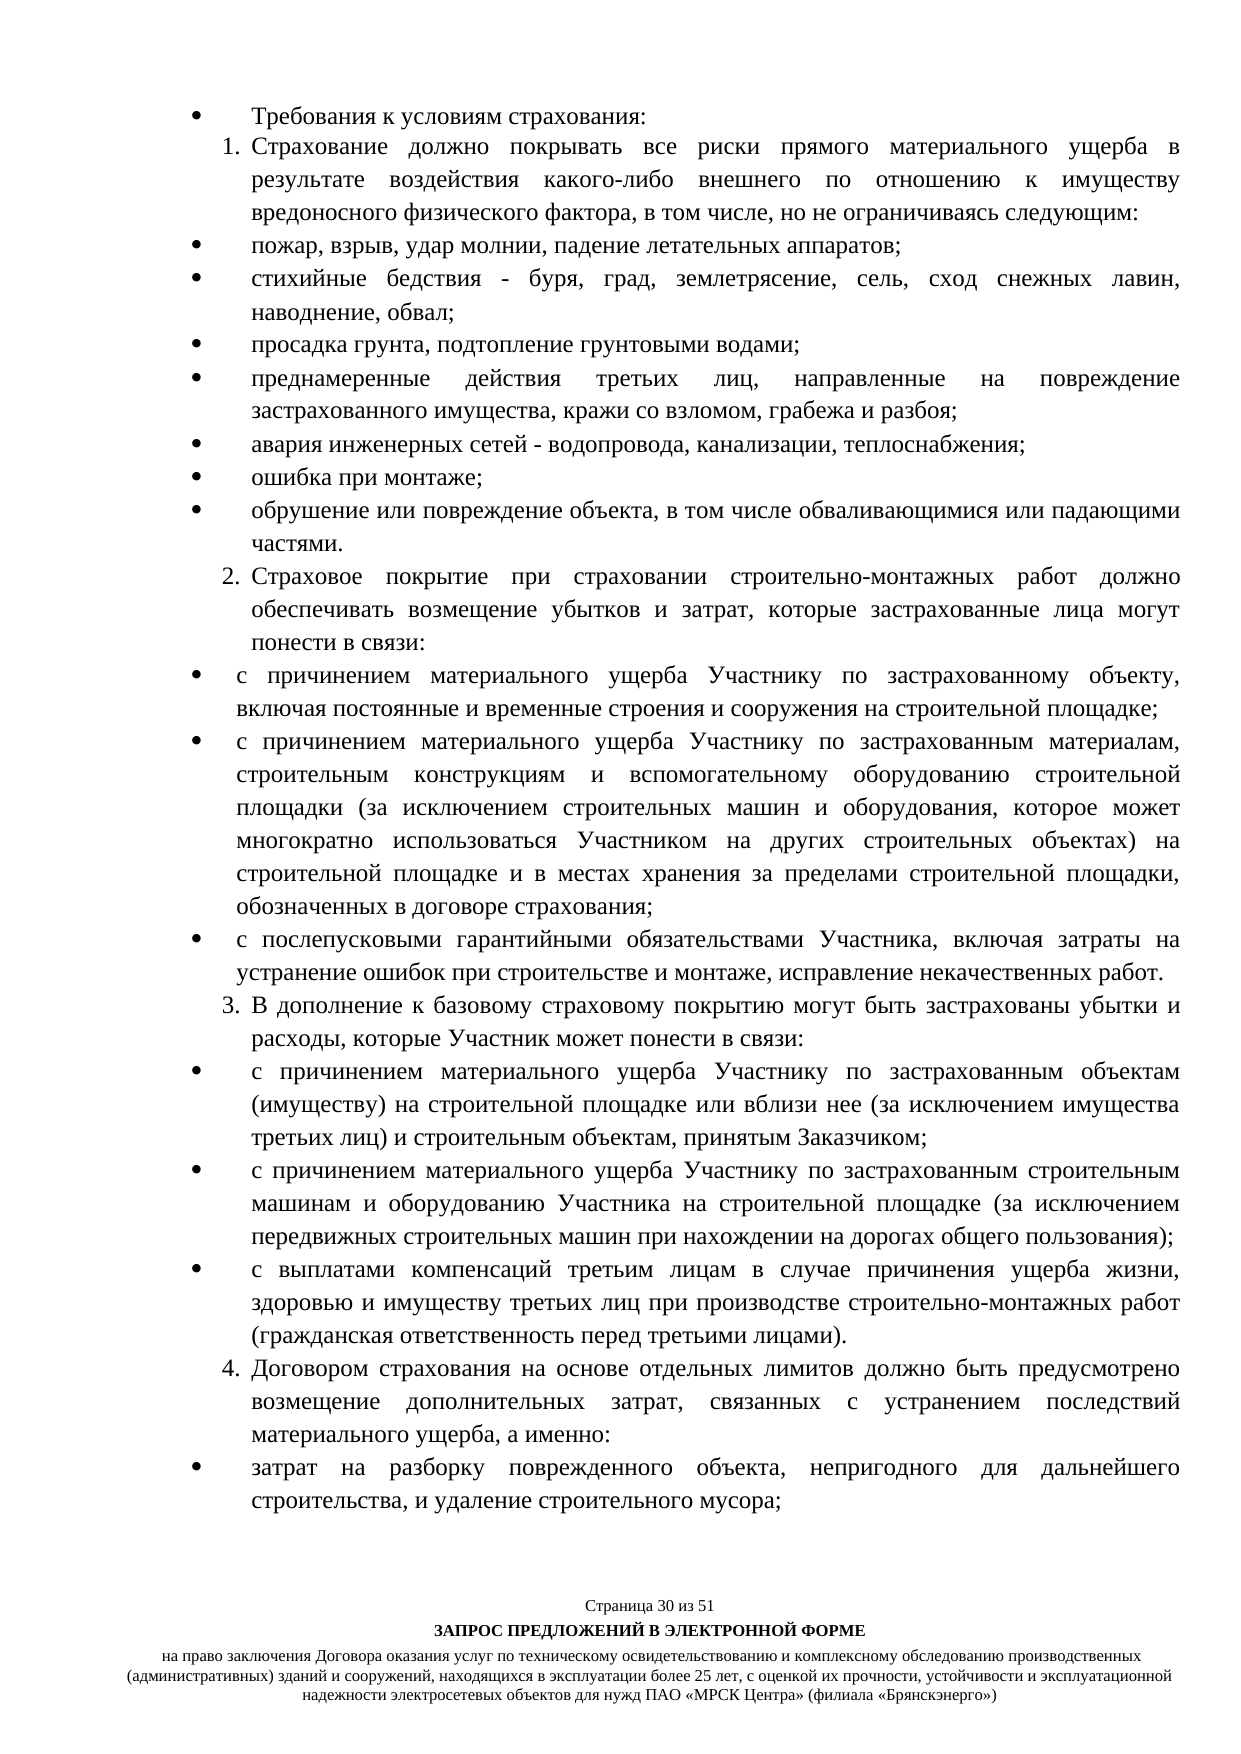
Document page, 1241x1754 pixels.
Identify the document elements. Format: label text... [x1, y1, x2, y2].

list с послепусковыми гарантийными обязательствами Участника, включая затраты на устранение ошибок при строительстве и монтаже, исправление некачественных работ. [192, 924, 1181, 986]
list с выплатами компенсаций третьим лицам в случае причинения ущерба жизни, здоровью и имуществу третьих лиц при производстве строительно-монтажных работ (гражданская ответственность перед третьими лицами). [192, 1254, 1181, 1349]
list с причинением материального ущерба Участнику по застрахованным строительным машинам и оборудованию Участника на строительной площадке (за исключением передвижных строительных машин при нахождении на дорогах общего пользования); [192, 1155, 1181, 1250]
list с причинением материального ущерба Участнику по застрахованным материалам, строительным конструкциям и вспомогательному оборудованию строительной площадки (за исключением строительных машин и оборудования, которое может многократно использоваться Участником на других строительных объектах) на строительной площадке и в местах хранения за пределами строительной площадки, обозначенных в договоре страхования; [192, 726, 1181, 920]
list просадка грунта, подтопление грунтовыми водами; [192, 329, 1181, 358]
list с причинением материального ущерба Участнику по застрахованным объектам (имуществу) на строительной площадке или вблизи нее (за исключением имущества третьих лиц) и строительным объектам, принятым Заказчиком; [192, 1056, 1181, 1151]
list Страховое покрытие при страховании строительно-монтажных работ должно обеспечивать возмещение убытков и затрат, которые застрахованные лица могут понести в связи: [222, 561, 1181, 656]
list обрушение или повреждение объекта, в том числе обваливающимися или падающими частями. [192, 495, 1181, 556]
list преднамеренные действия третьих лиц, направленные на повреждение застрахованного имущества, кражи со взломом, грабежа и разбоя; [192, 363, 1181, 424]
list стихийные бедствия - буря, град, землетрясение, сель, сход снежных лавин, наводнение, обвал; [192, 263, 1181, 325]
list В дополнение к базовому страховому покрытию могут быть застрахованы убытки и расходы, которые Участник может понести в связи: [222, 990, 1181, 1052]
list ошибка при монтаже; [192, 462, 1181, 490]
list Требования к условиям страхования: [192, 101, 1181, 130]
list пожар, взрыв, удар молнии, падение летательных аппаратов; [192, 231, 1181, 259]
list Договором страхования на основе отдельных лимитов должно быть предусмотрено возмещение дополнительных затрат, связанных с устранением последствий материального ущерба, а именно: [222, 1353, 1181, 1448]
list Страхование должно покрывать все риски прямого материального ущерба в результате воздействия какого-либо внешнего по отношению к имуществу вредоносного физического фактора, в том числе, но не ограничиваясь следующим: [222, 131, 1181, 226]
list авария инженерных сетей - водопровода, канализации, теплоснабжения; [192, 429, 1181, 457]
list с причинением материального ущерба Участнику по застрахованному объекту, включая постоянные и временные строения и сооружения на строительной площадке; [192, 660, 1181, 722]
list затрат на разборку поврежденного объекта, непригодного для дальнейшего строительства, и удаление строительного мусора; [192, 1452, 1181, 1514]
